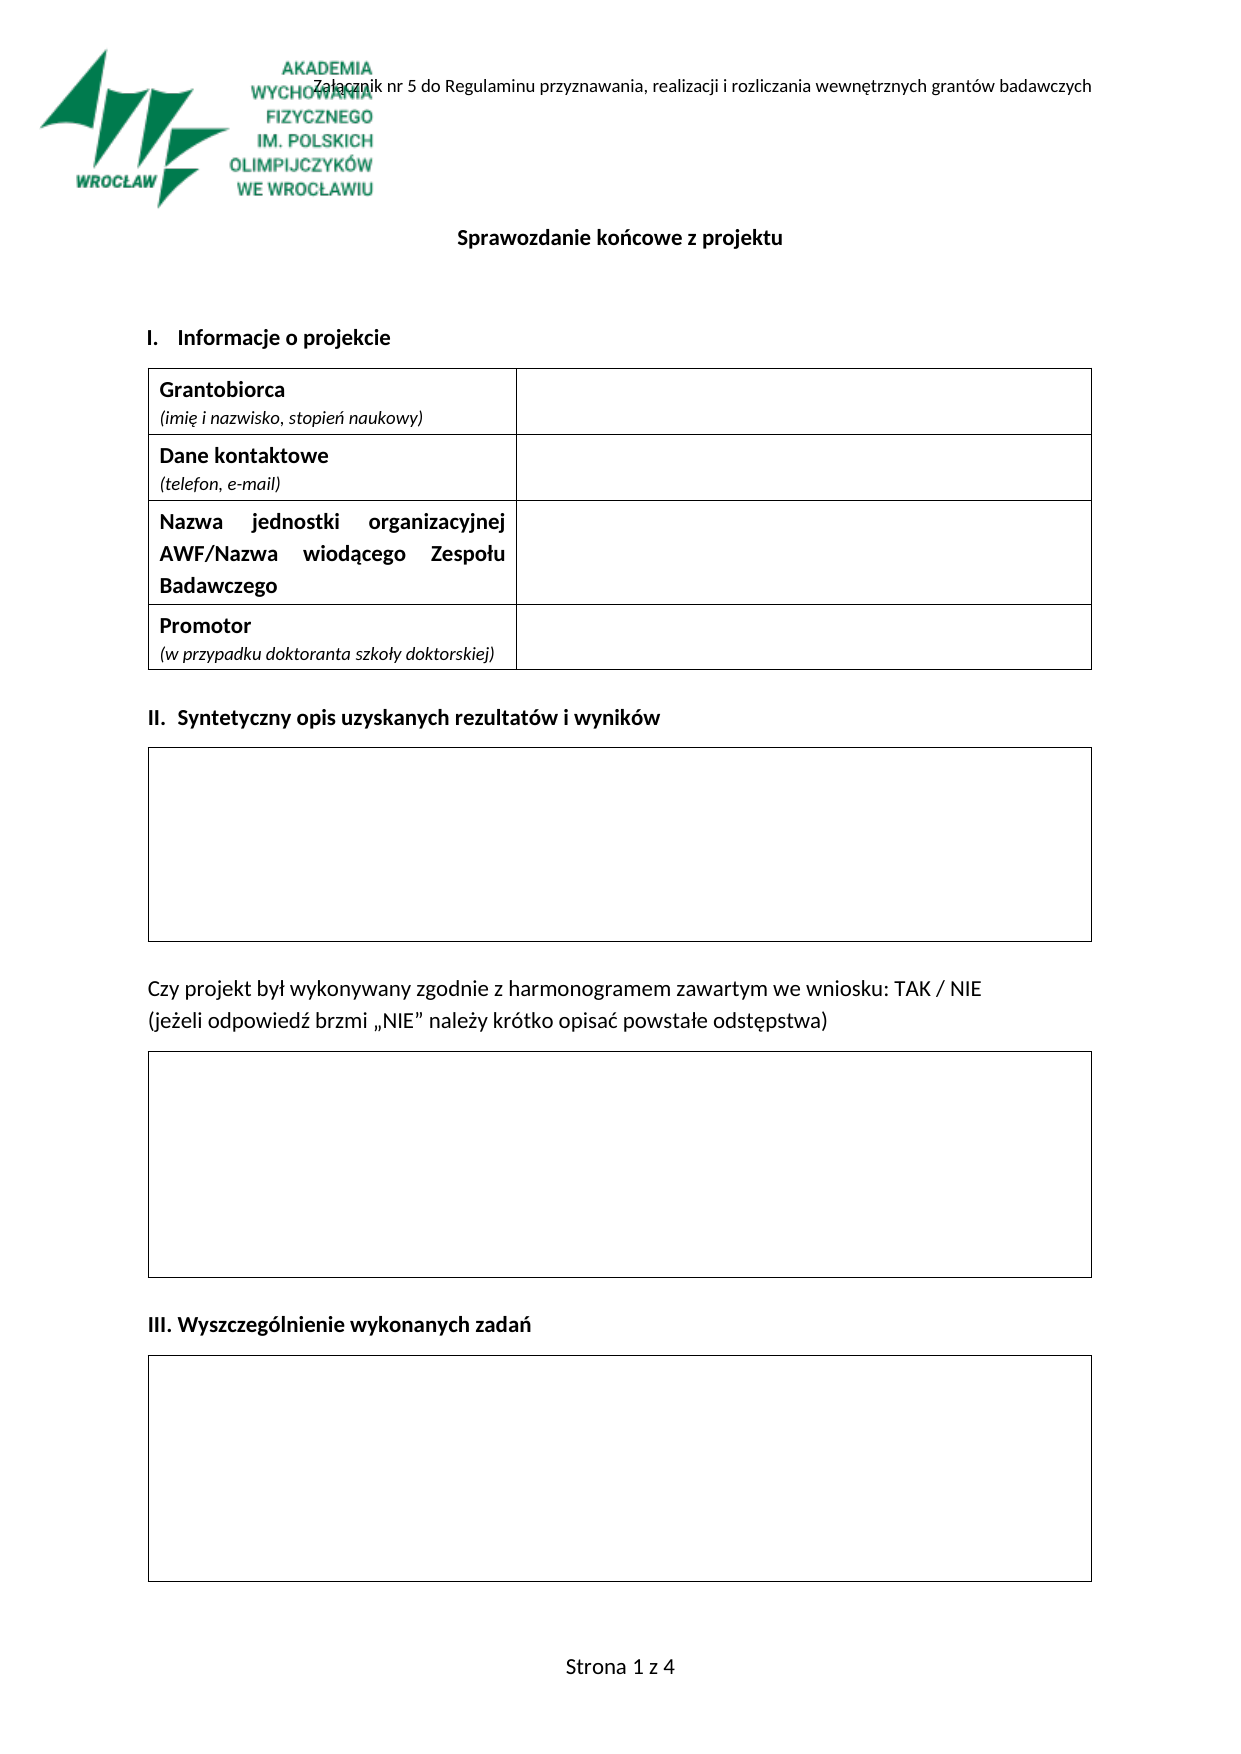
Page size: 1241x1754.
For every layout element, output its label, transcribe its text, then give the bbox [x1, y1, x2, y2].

list Wyszczególnienie wykonanych zadań [148, 1311, 1093, 1338]
list Syntetyczny opis uzyskanych rezultatów i wyników [148, 703, 1093, 731]
table_cell Nazwa jednostki organizacyjnej AWF/Nazwa wiodącego Zespołu Badawczego [149, 501, 516, 603]
table_header Grantobiorca (imię i nazwisko, stopień naukowy) [149, 369, 516, 433]
table_header [517, 369, 1091, 433]
table_cell [517, 435, 1091, 499]
table_header [149, 1356, 1091, 1581]
table_cell [517, 605, 1091, 669]
table_cell Dane kontaktowe (telefon, e-mail) [149, 435, 516, 499]
table_cell [517, 501, 1091, 603]
table_header [149, 748, 1091, 941]
picture [39, 45, 374, 210]
text Sprawozdanie końcowe z projektu [148, 223, 1093, 286]
table_cell Promotor (w przypadku doktoranta szkoły doktorskiej) [149, 605, 516, 669]
table_header [149, 1052, 1091, 1277]
text Czy projekt był wykonywany zgodnie z harmonogramem zawartym we wniosku: TAK / NIE [148, 974, 1093, 1002]
list Informacje o projekcie [146, 323, 1093, 351]
text (jeżeli odpowiedź brzmi „NIE” należy krótko opisać powstałe odstępstwa) [148, 1007, 1093, 1034]
